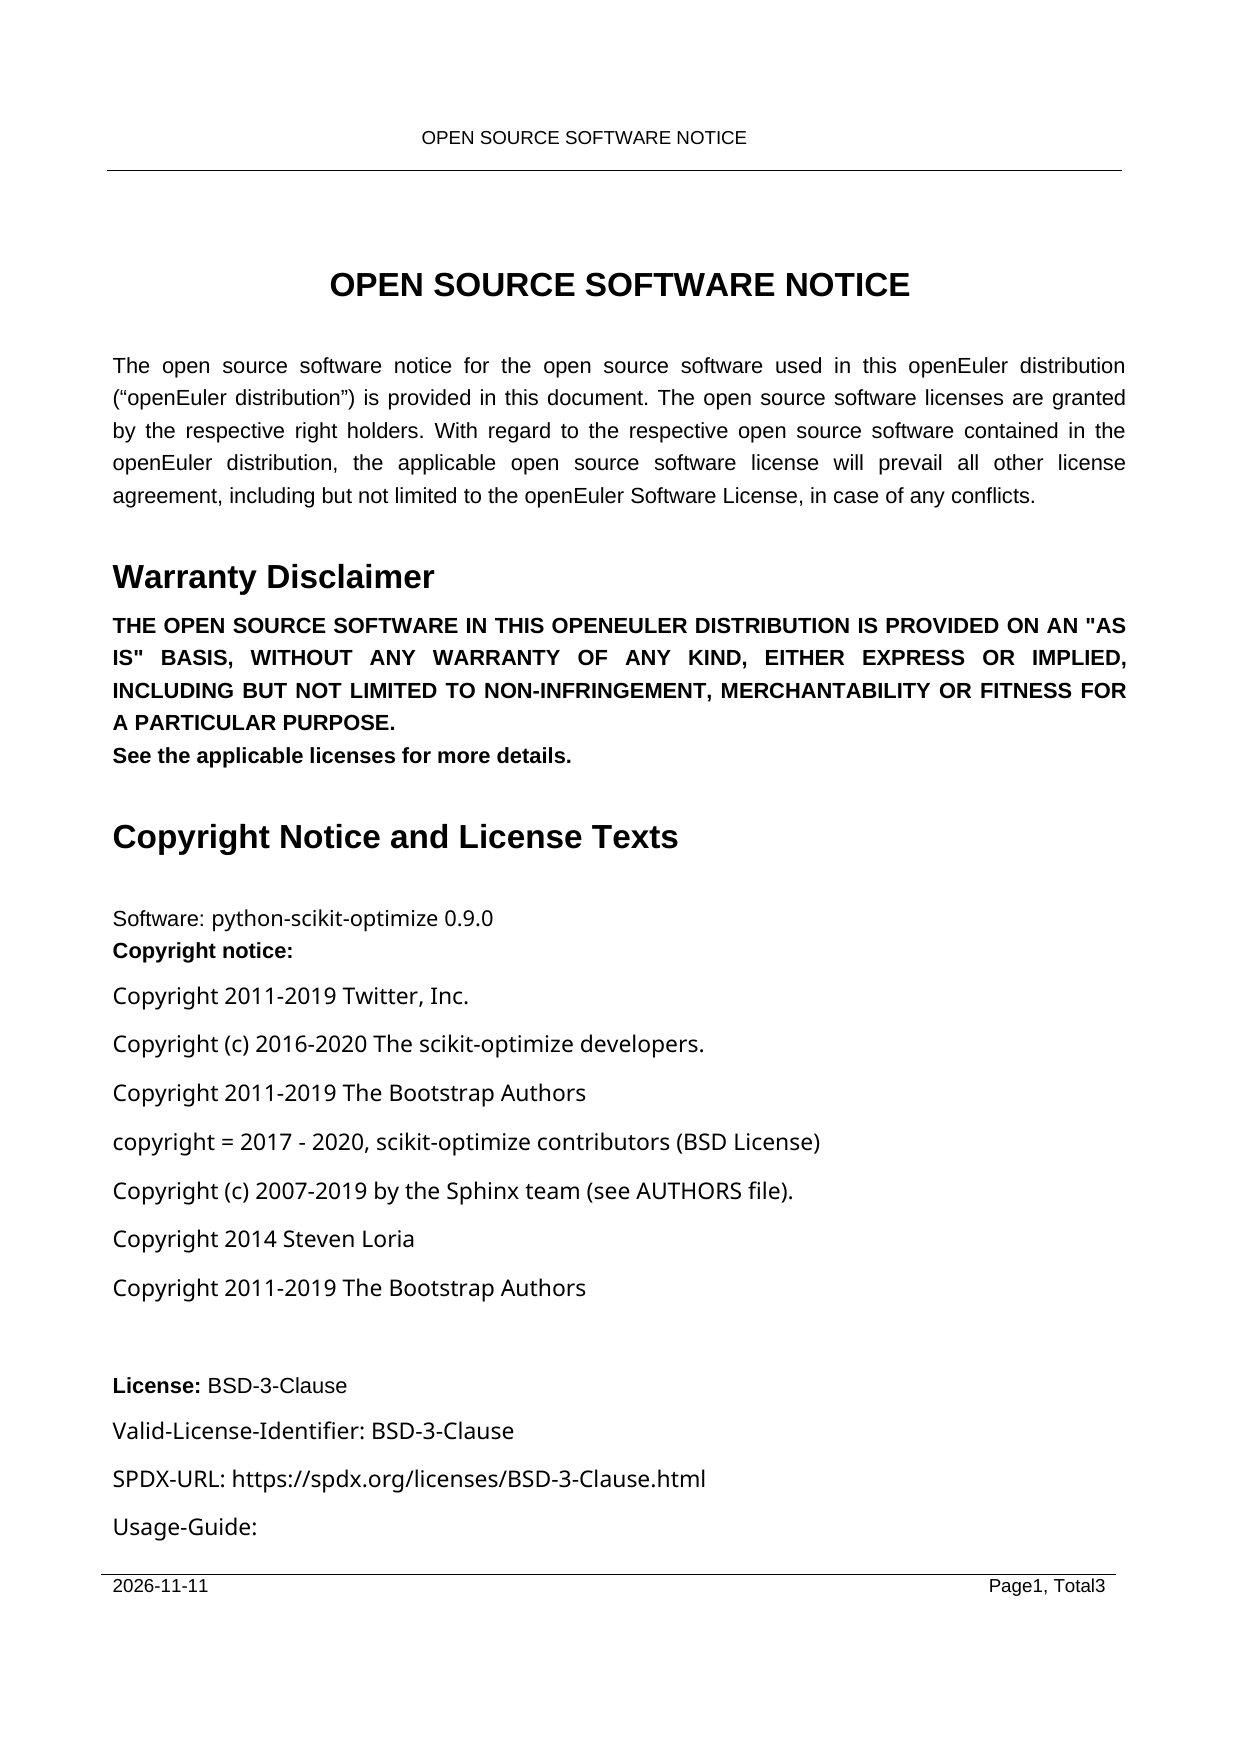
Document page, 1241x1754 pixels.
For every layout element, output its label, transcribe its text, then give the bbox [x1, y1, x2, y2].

text THE OPEN SOURCE SOFTWARE IN THIS OPENEULER DISTRIBUTION IS PROVIDED ON AN "AS IS" BASIS, WITHOUT ANY WARRANTY OF ANY KIND, EITHER EXPRESS OR IMPLIED, INCLUDING BUT NOT LIMITED TO NON-INFRINGEMENT, MERCHANTABILITY OR FITNESS FOR A PARTICULAR PURPOSE. See the applicable licenses for more details. [112, 609, 1128, 771]
text Copyright Notice and License Texts [112, 804, 1128, 869]
text Warranty Disclaimer [112, 544, 1128, 609]
text Valid-License-Identifier: BSD-3-Clause [112, 1414, 1128, 1447]
text Usage-Guide: [112, 1510, 1128, 1543]
text Software: python-scikit-optimize 0.9.0 [112, 901, 1128, 934]
text Copyright 2011-2019 Twitter, Inc. Copyright (c) 2016-2020 The scikit-optimize developers. Copyright 2011-2019 The Bootstrap Authors copyright = 2017 - 2020, scikit-optimize contributors (BSD License) Copyright (c) 2007-2019 by the Sphinx team (see AUTHORS file). Copyright 2014 Steven Loria Copyright 2011-2019 The Bootstrap Authors [112, 979, 1128, 1353]
text Copyright notice: [112, 934, 1128, 966]
text OPEN SOURCE SOFTWARE NOTICE [112, 251, 1128, 316]
text SPDX-URL: https://spdx.org/licenses/BSD-3-Clause.html [112, 1462, 1128, 1495]
text License: BSD-3-Clause [112, 1369, 1128, 1402]
text The open source software notice for the open source software used in this openEuler distribution (“openEuler distribution”) is provided in this document. The open source software licenses are granted by the respective right holders. With regard to the respective open source software contained in the openEuler distribution, the applicable open source software license will prevail all other license agreement, including but not limited to the openEuler Software License, in case of any conflicts. [112, 349, 1128, 511]
